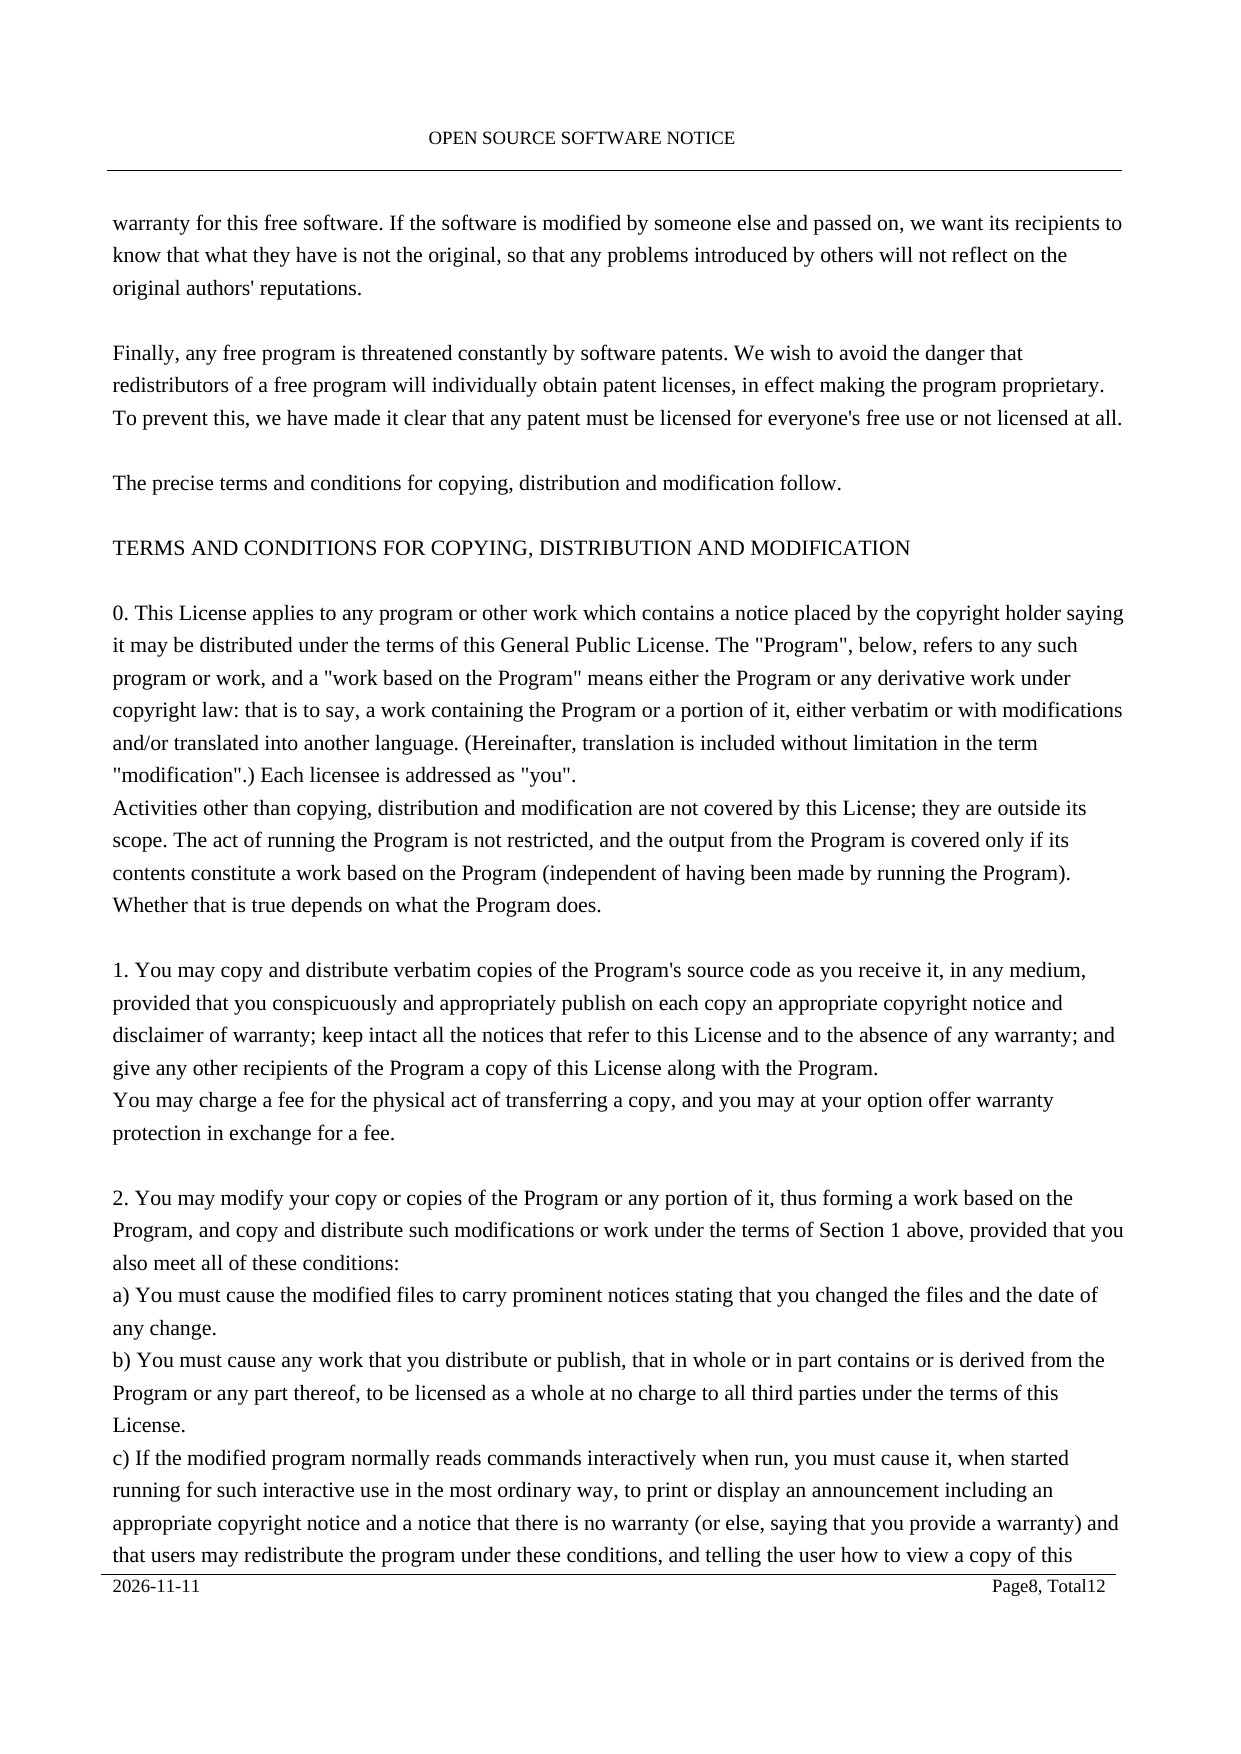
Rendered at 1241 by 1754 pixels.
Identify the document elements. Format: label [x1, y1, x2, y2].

text [112, 206, 1128, 1571]
